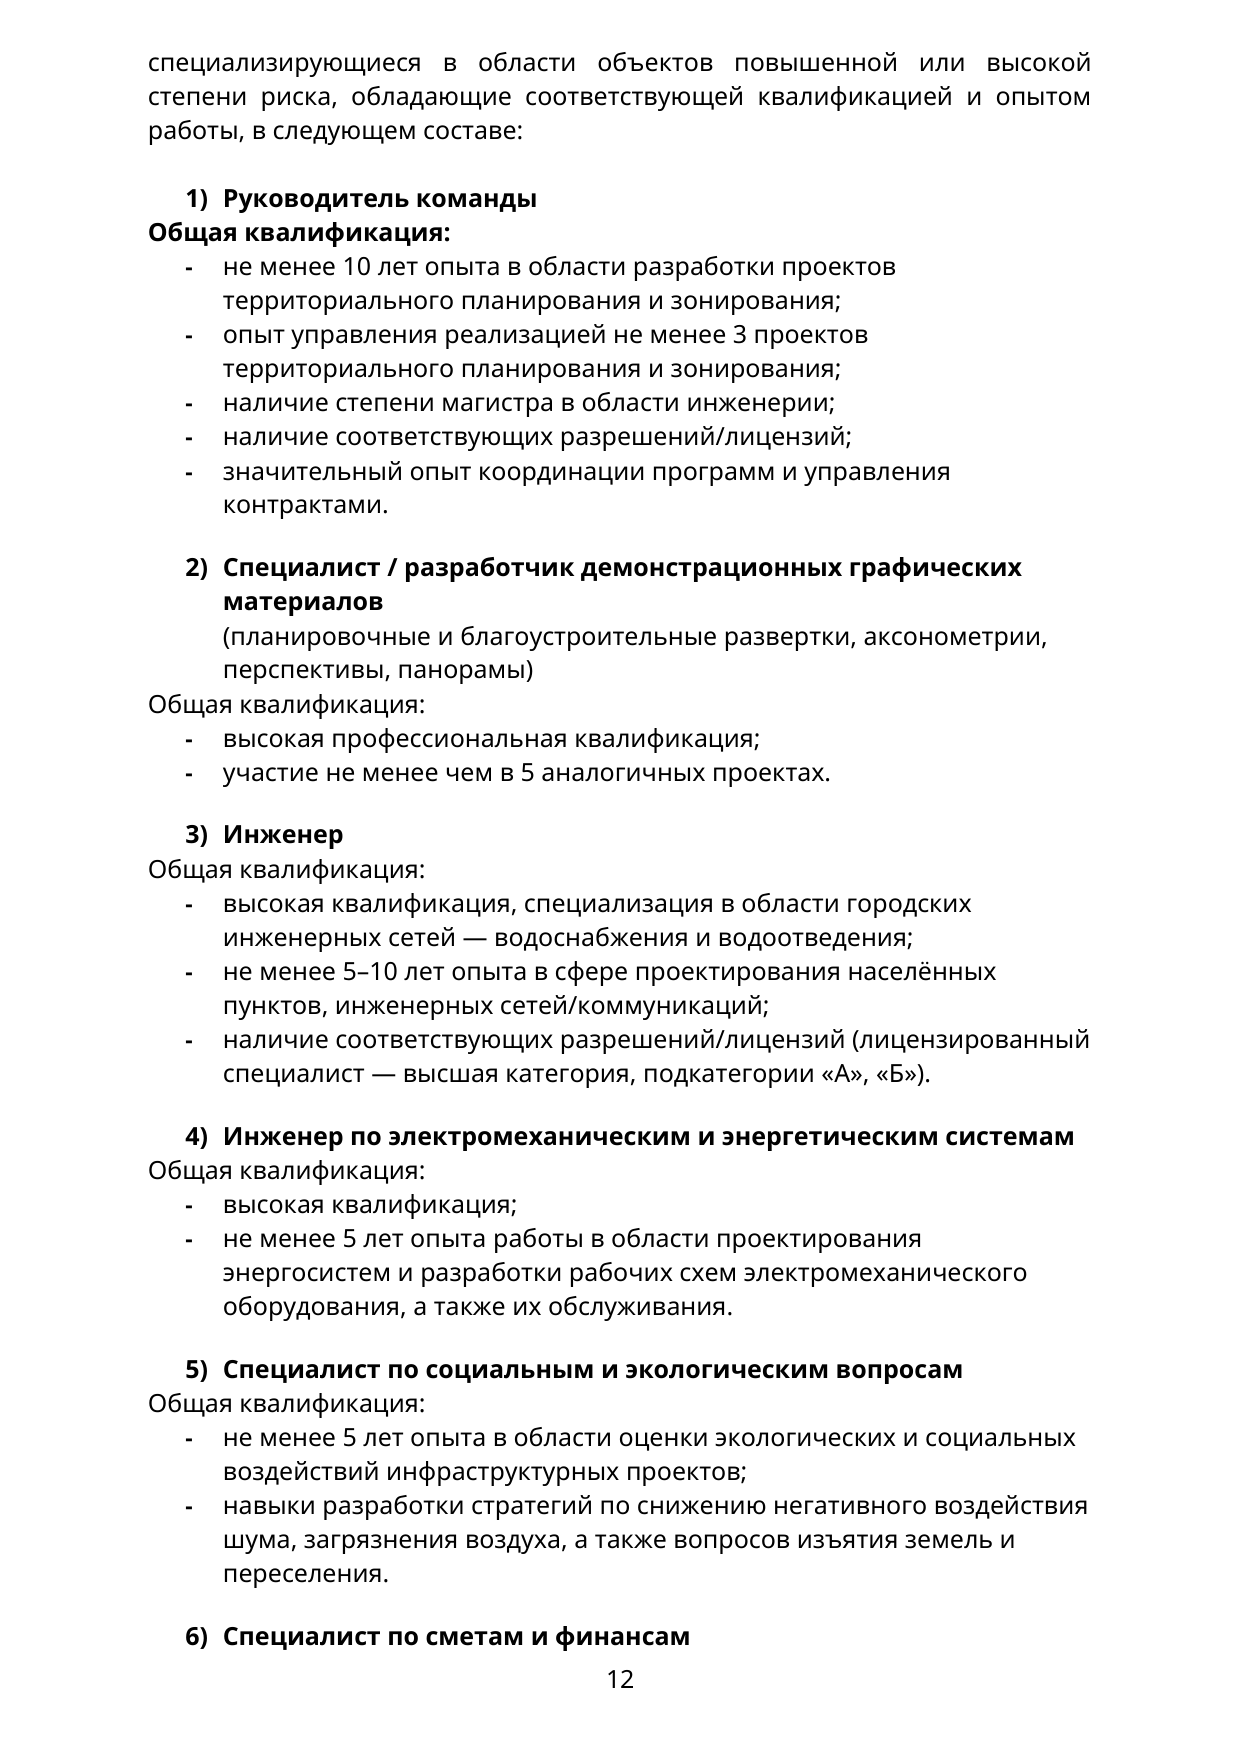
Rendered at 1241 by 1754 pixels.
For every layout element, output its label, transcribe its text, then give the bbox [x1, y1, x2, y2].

list Инженер по электромеханическим и энергетическим системам [185, 1118, 1092, 1152]
list высокая квалификация, специализация в области городских инженерных сетей — водоснабжения и водоотведения; [185, 885, 1092, 953]
list наличие соответствующих разрешений/лицензий; [185, 419, 1092, 453]
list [148, 44, 1092, 147]
list высокая квалификация; [185, 1187, 1092, 1221]
text Общая квалификация: [148, 851, 1092, 885]
list высокая профессиональная квалификация; [185, 720, 1092, 754]
list значительный опыт координации программ и управления контрактами. [185, 453, 1092, 550]
list Инженер [185, 817, 1092, 851]
text Общая квалификация: [148, 1152, 1092, 1187]
list Специалист / разработчик демонстрационных графических материалов (планировочные и благоустроительные развертки, аксонометрии, перспективы, панорамы) [185, 550, 1092, 686]
list участие не менее чем в 5 аналогичных проектах. [185, 754, 1092, 817]
text Общая квалификация: [148, 1386, 1092, 1420]
text Общая квалификация: [148, 686, 1092, 720]
list навыки разработки стратегий по снижению негативного воздействия шума, загрязнения воздуха, а также вопросов изъятия земель и переселения. [185, 1488, 1092, 1619]
list не менее 5 лет опыта в области оценки экологических и социальных воздействий инфраструктурных проектов; [185, 1420, 1092, 1488]
list не менее 5–10 лет опыта в сфере проектирования населённых пунктов, инженерных сетей/коммуникаций; [185, 953, 1092, 1022]
list Руководитель команды [185, 181, 1092, 215]
list не менее 5 лет опыта работы в области проектирования энергосистем и разработки рабочих схем электромеханического оборудования, а также их обслуживания. [185, 1221, 1092, 1352]
list наличие соответствующих разрешений/лицензий (лицензированный специалист — высшая категория, подкатегории «А», «Б»). [185, 1022, 1092, 1118]
list Специалист по сметам и финансам [185, 1619, 1092, 1653]
list не менее 10 лет опыта в области разработки проектов территориального планирования и зонирования; [185, 249, 1092, 317]
list опыт управления реализацией не менее 3 проектов территориального планирования и зонирования; [185, 317, 1092, 385]
text Общая квалификация: [148, 215, 1092, 249]
list наличие степени магистра в области инженерии; [185, 385, 1092, 419]
list Специалист по социальным и экологическим вопросам [185, 1352, 1092, 1386]
